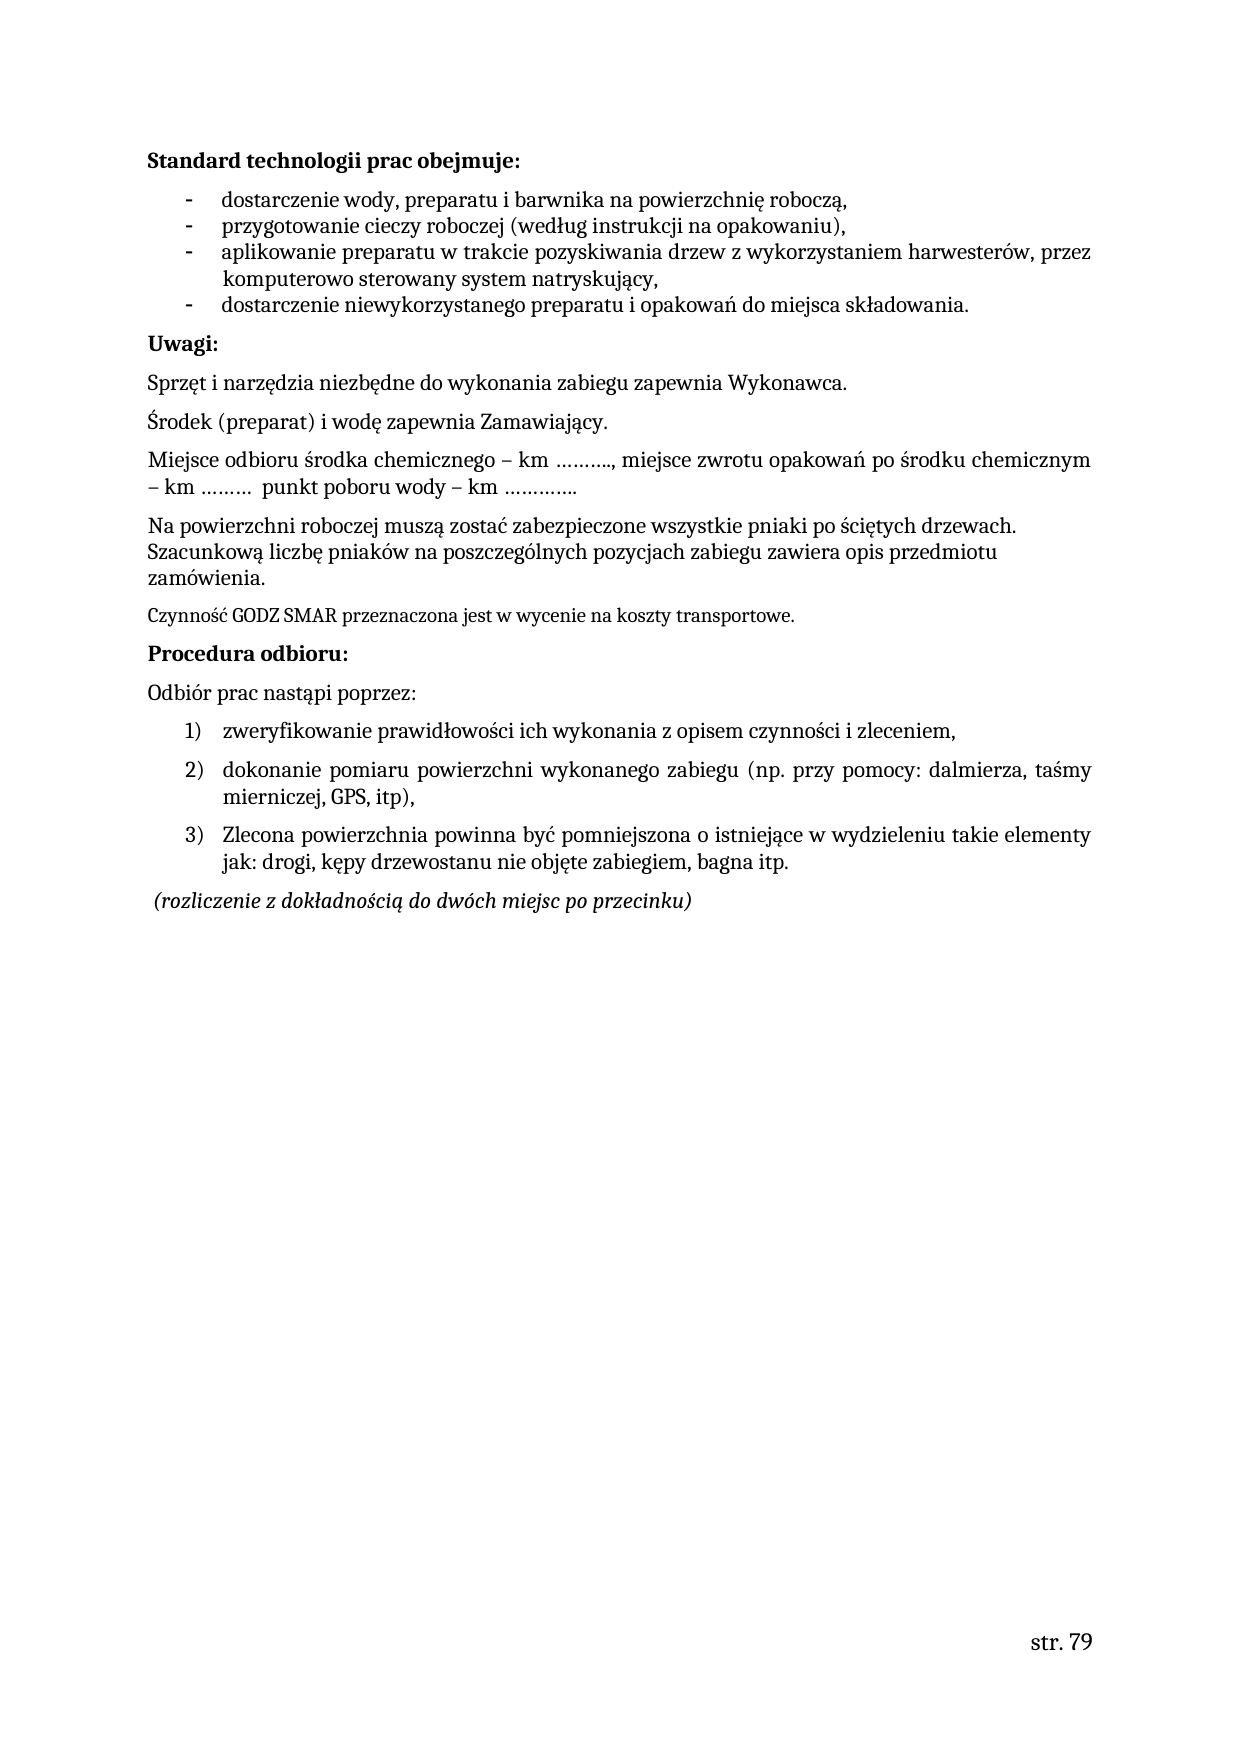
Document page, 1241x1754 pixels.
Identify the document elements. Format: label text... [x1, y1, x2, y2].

text Miejsce odbioru środka chemicznego – km ………., miejsce zwrotu opakowań po środku chemicznym – km ……… punkt poboru wody – km …………. [148, 447, 1093, 500]
text Sprzęt i narzędzia niezbędne do wykonania zabiegu zapewnia Wykonawca. [148, 369, 1093, 396]
text Na powierzchni roboczej muszą zostać zabezpieczone wszystkie pniaki po ściętych drzewach. Szacunkową liczbę pniaków na poszczególnych pozycjach zabiegu zawiera opis przedmiotu zamówienia. [148, 512, 1093, 592]
text (rozliczenie z dokładnością do dwóch miejsc po przecinku) [148, 887, 1093, 914]
text Środek (preparat) i wodę zapewnia Zamawiający. [148, 408, 1093, 435]
list dostarczenie wody, preparatu i barwnika na powierzchnię roboczą, [185, 186, 1093, 213]
list Zlecona powierzchnia powinna być pomniejszona o istniejące w wydzieleniu takie elementy jak: drogi, kępy drzewostanu nie objęte zabiegiem, bagna itp. [185, 822, 1093, 875]
list zweryfikowanie prawidłowości ich wykonania z opisem czynności i zleceniem, [185, 718, 1093, 744]
list dokonanie pomiaru powierzchni wykonanego zabiegu (np. przy pomocy: dalmierza, taśmy mierniczej, GPS, itp), [185, 757, 1093, 810]
list przygotowanie cieczy roboczej (według instrukcji na opakowaniu), [185, 213, 1093, 239]
text Procedura odbioru: [148, 641, 1093, 667]
list aplikowanie preparatu w trakcie pozyskiwania drzew z wykorzystaniem harwesterów, przez komputerowo sterowany system natryskujący, [185, 239, 1093, 292]
text Czynność GODZ SMAR przeznaczona jest w wycenie na koszty transportowe. [148, 604, 1093, 628]
text Odbiór prac nastąpi poprzez: [148, 679, 1093, 706]
text Standard technologii prac obejmuje: [148, 148, 1093, 174]
text Uwagi: [148, 331, 1093, 357]
list dostarczenie niewykorzystanego preparatu i opakowań do miejsca składowania. [185, 292, 1093, 318]
